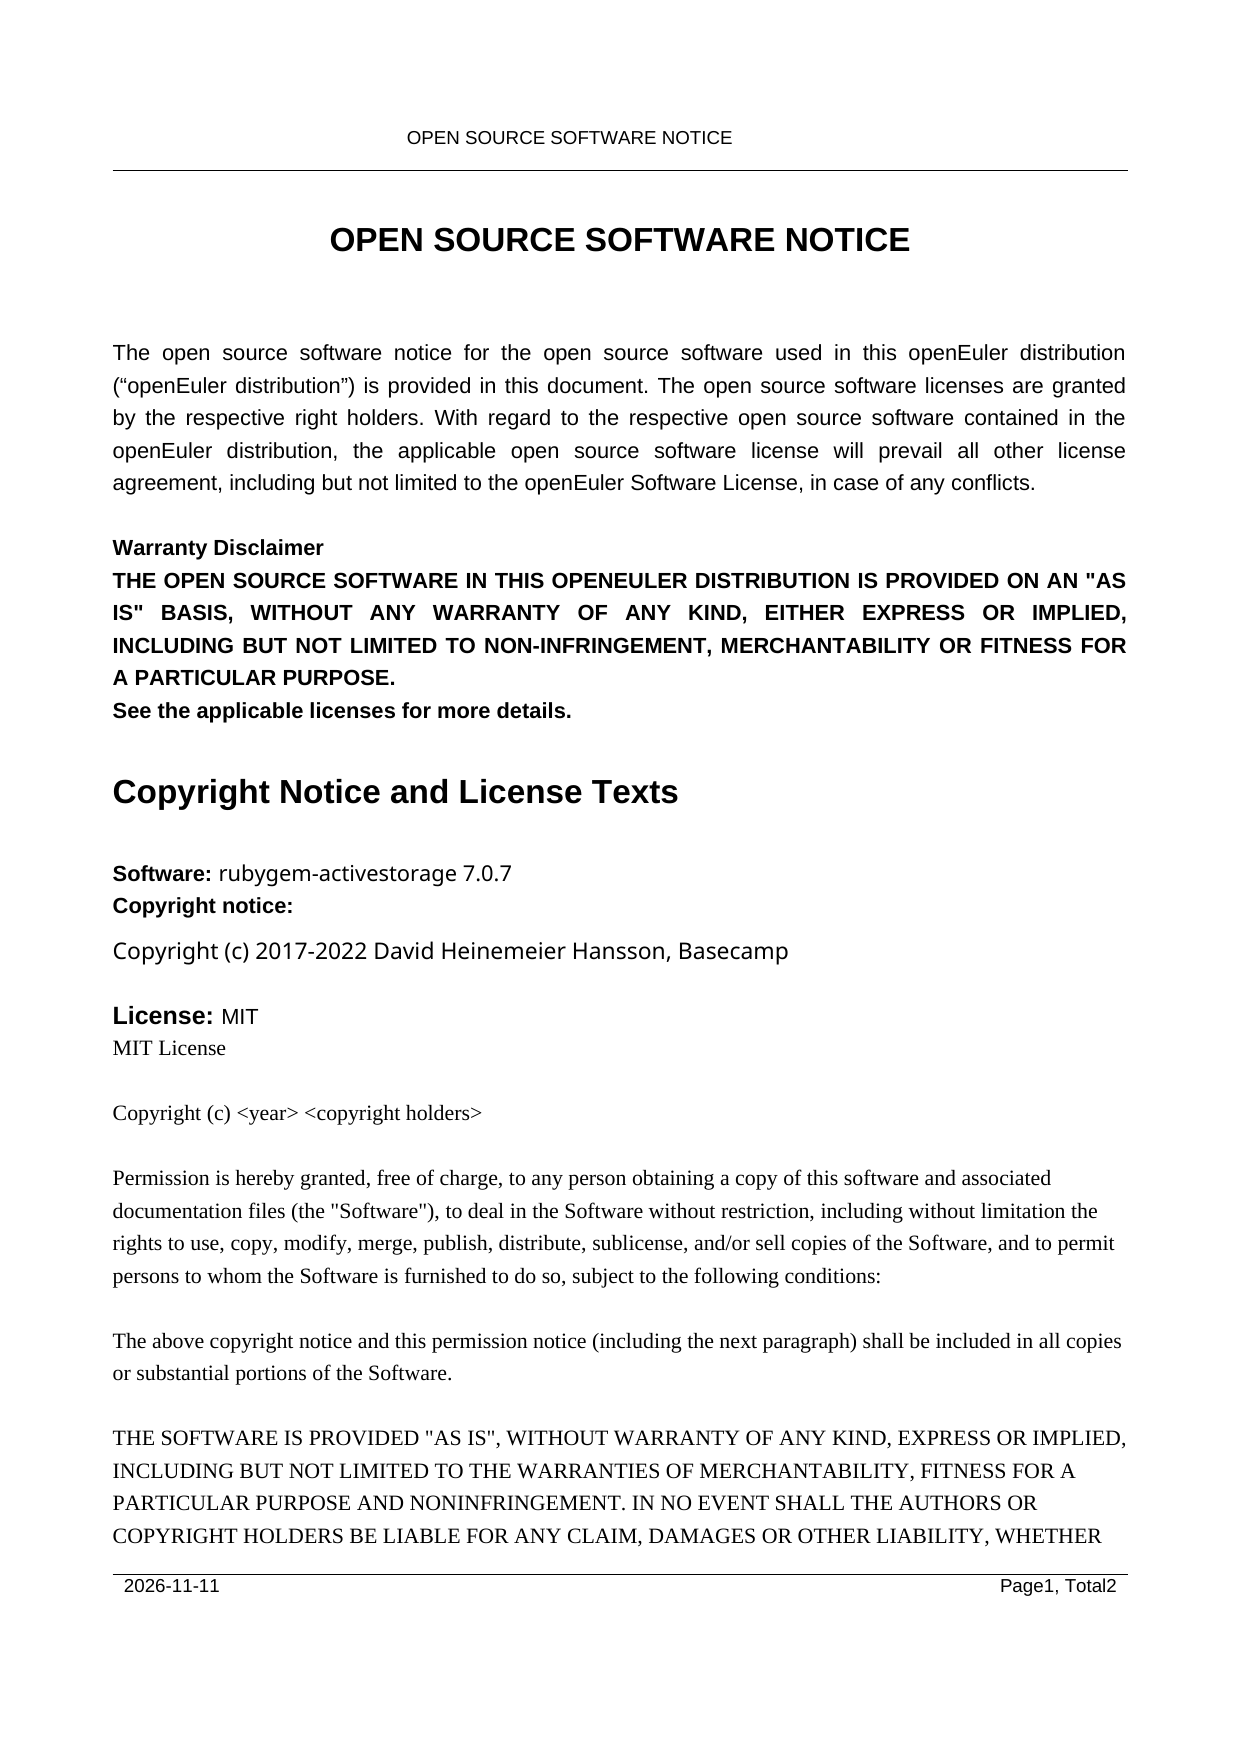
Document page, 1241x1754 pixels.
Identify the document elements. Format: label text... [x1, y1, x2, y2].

text License: MIT [112, 999, 1128, 1031]
text THE OPEN SOURCE SOFTWARE IN THIS OPENEULER DISTRIBUTION IS PROVIDED ON AN "AS IS" BASIS, WITHOUT ANY WARRANTY OF ANY KIND, EITHER EXPRESS OR IMPLIED, INCLUDING BUT NOT LIMITED TO NON-INFRINGEMENT, MERCHANTABILITY OR FITNESS FOR A PARTICULAR PURPOSE. See the applicable licenses for more details. [112, 564, 1128, 726]
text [112, 1031, 1128, 1551]
title Software: rubygem-activestorage 7.0.7 [112, 856, 1128, 889]
text Warranty Disclaimer [112, 531, 1128, 564]
text Copyright Notice and License Texts [112, 759, 1128, 824]
text Copyright notice: [112, 889, 1128, 921]
text OPEN SOURCE SOFTWARE NOTICE [112, 206, 1128, 271]
text The open source software notice for the open source software used in this openEuler distribution (“openEuler distribution”) is provided in this document. The open source software licenses are granted by the respective right holders. With regard to the respective open source software contained in the openEuler distribution, the applicable open source software license will prevail all other license agreement, including but not limited to the openEuler Software License, in case of any conflicts. [112, 336, 1128, 499]
text Copyright (c) 2017-2022 David Heinemeier Hansson, Basecamp [112, 934, 1128, 999]
